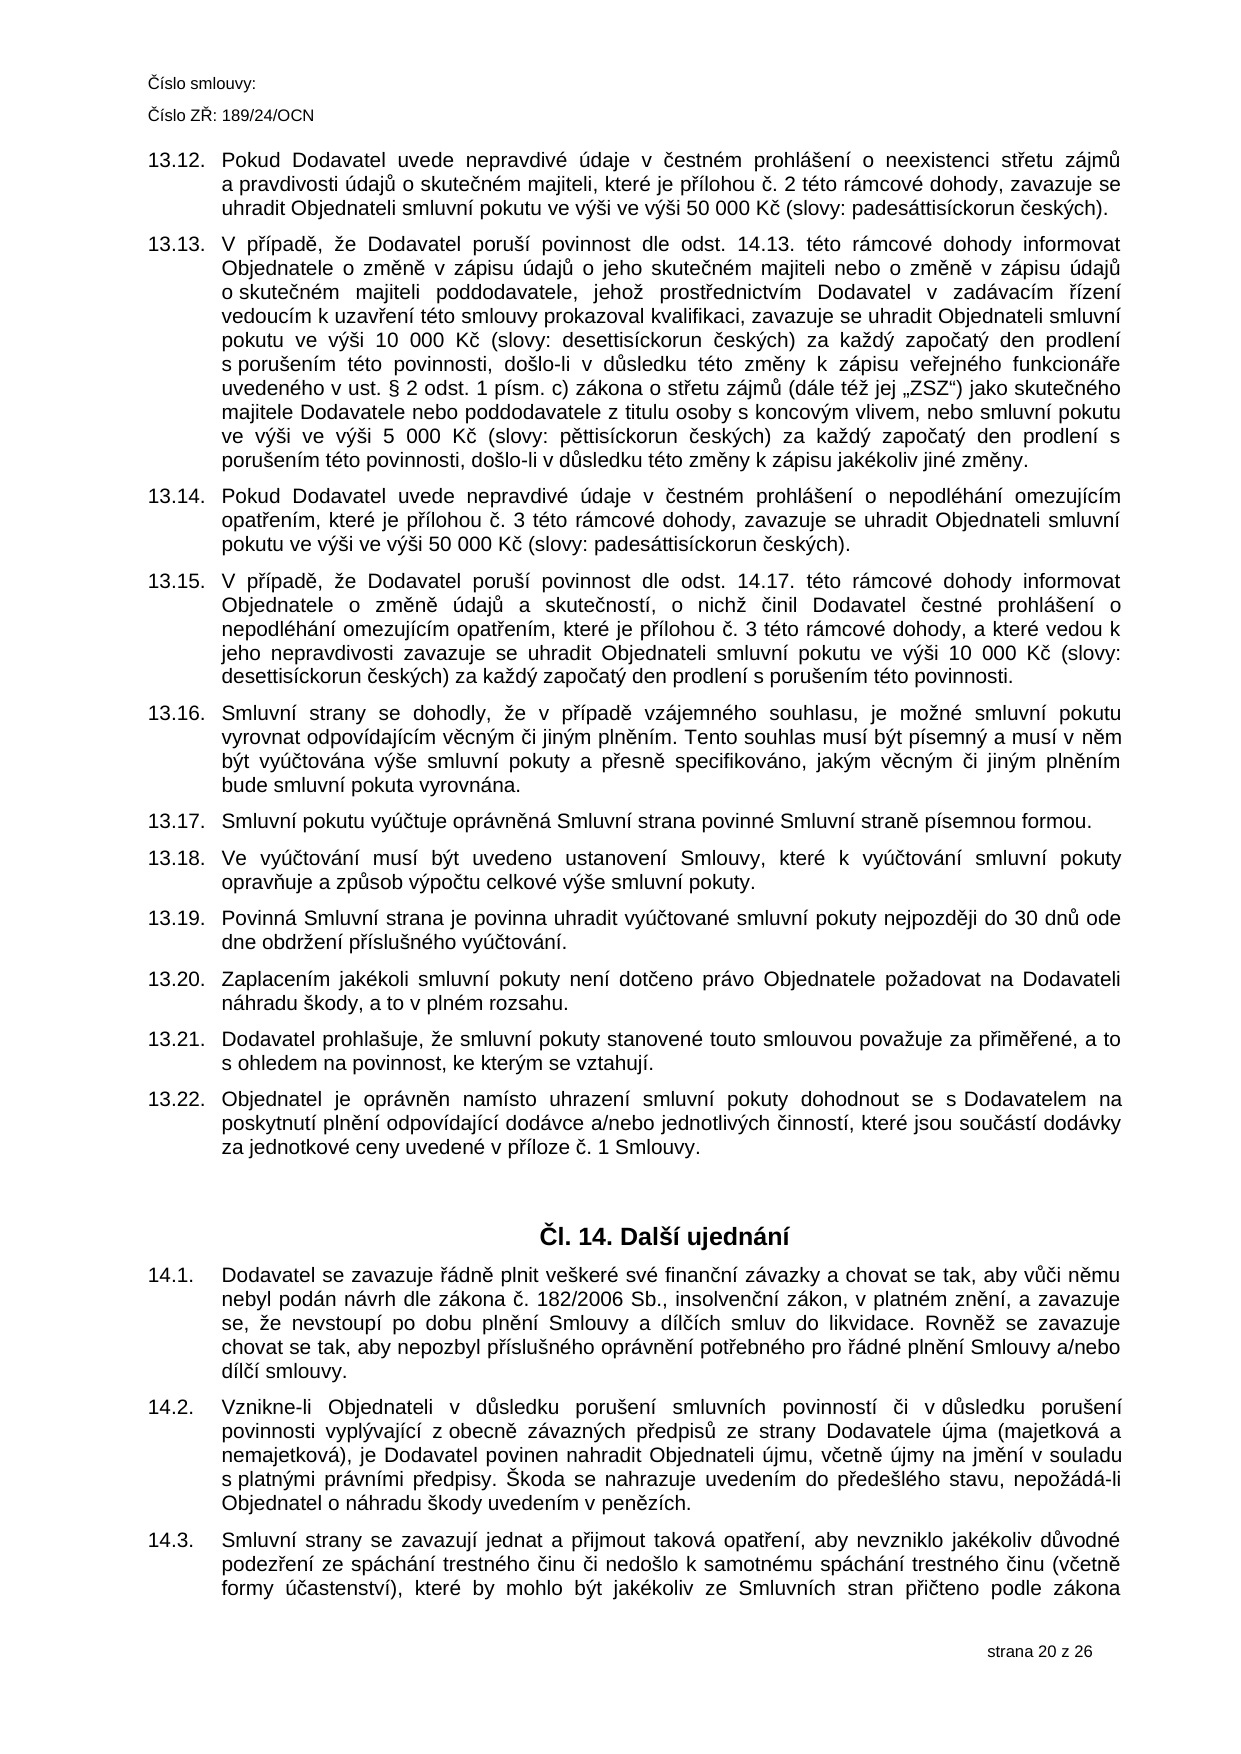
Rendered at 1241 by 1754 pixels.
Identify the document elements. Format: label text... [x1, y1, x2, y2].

list Pokud Dodavatel uvede nepravdivé údaje v čestném prohlášení o neexistenci střetu zájmů a pravdivosti údajů o skutečném majiteli, které je přílohou č. 2 této rámcové dohody, zavazuje se uhradit Objednateli smluvní pokutu ve výši ve výši 50 000 Kč (slovy: padesáttisíckorun českých). [148, 148, 1122, 219]
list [148, 1527, 1122, 1599]
list Ve vyúčtování musí být uvedeno ustanovení Smlouvy, které k vyúčtování smluvní pokuty opravňuje a způsob výpočtu celkové výše smluvní pokuty. [148, 846, 1122, 893]
list Zaplacením jakékoli smluvní pokuty není dotčeno právo Objednatele požadovat na Dodavateli náhradu škody, a to v plném rozsahu. [148, 966, 1122, 1014]
list Vznikne-li Objednateli v důsledku porušení smluvních povinností či v důsledku porušení povinnosti vyplývající z obecně závazných předpisů ze strany Dodavatele újma (majetková a nemajetková), je Dodavatel povinen nahradit Objednateli újmu, včetně újmy na jmění v souladu s platnými právními předpisy. Škoda se nahrazuje uvedením do předešlého stavu, nepožádá-li Objednatel o náhradu škody uvedením v penězích. [148, 1395, 1122, 1515]
list Povinná Smluvní strana je povinna uhradit vyúčtované smluvní pokuty nejpozději do 30 dnů ode dne obdržení příslušného vyúčtování. [148, 906, 1122, 954]
list Smluvní strany se dohodly, že v případě vzájemného souhlasu, je možné smluvní pokutu vyrovnat odpovídajícím věcným či jiným plněním. Tento souhlas musí být písemný a musí v něm být vyúčtována výše smluvní pokuty a přesně specifikováno, jakým věcným či jiným plněním bude smluvní pokuta vyrovnána. [148, 701, 1122, 797]
list Další ujednání [207, 1222, 1122, 1250]
list Dodavatel prohlašuje, že smluvní pokuty stanovené touto smlouvou považuje za přiměřené, a to s ohledem na povinnost, ke kterým se vztahují. [148, 1027, 1122, 1075]
list V případě, že Dodavatel poruší povinnost dle odst. 14.13. této rámcové dohody informovat Objednatele o změně v zápisu údajů o jeho skutečném majiteli nebo o změně v zápisu údajů o skutečném majiteli poddodavatele, jehož prostřednictvím Dodavatel v zadávacím řízení vedoucím k uzavření této smlouvy prokazoval kvalifikaci, zavazuje se uhradit Objednateli smluvní pokutu ve výši 10 000 Kč (slovy: desettisíckorun českých) za každý započatý den prodlení s porušením této povinnosti, došlo-li v důsledku této změny k zápisu veřejného funkcionáře uvedeného v ust. § 2 odst. 1 písm. c) zákona o střetu zájmů (dále též jej „ZSZ“) jako skutečného majitele Dodavatele nebo poddodavatele z titulu osoby s koncovým vlivem, nebo smluvní pokutu ve výši ve výši 5 000 Kč (slovy: pěttisíckorun českých) za každý započatý den prodlení s porušením této povinnosti, došlo-li v důsledku této změny k zápisu jakékoliv jiné změny. [148, 232, 1122, 472]
list Pokud Dodavatel uvede nepravdivé údaje v čestném prohlášení o nepodléhání omezujícím opatřením, které je přílohou č. 3 této rámcové dohody, zavazuje se uhradit Objednateli smluvní pokutu ve výši ve výši 50 000 Kč (slovy: padesáttisíckorun českých). [148, 484, 1122, 556]
list Smluvní pokutu vyúčtuje oprávněná Smluvní strana povinné Smluvní straně písemnou formou. [148, 809, 1122, 833]
list V případě, že Dodavatel poruší povinnost dle odst. 14.17. této rámcové dohody informovat Objednatele o změně údajů a skutečností, o nichž činil Dodavatel čestné prohlášení o nepodléhání omezujícím opatřením, které je přílohou č. 3 této rámcové dohody, a které vedou k jeho nepravdivosti zavazuje se uhradit Objednateli smluvní pokutu ve výši 10 000 Kč (slovy: desettisíckorun českých) za každý započatý den prodlení s porušením této povinnosti. [148, 568, 1122, 688]
list Dodavatel se zavazuje řádně plnit veškeré své finanční závazky a chovat se tak, aby vůči němu nebyl podán návrh dle zákona č. 182/2006 Sb., insolvenční zákon, v platném znění, a zavazuje se, že nevstoupí po dobu plnění Smlouvy a dílčích smluv do likvidace. Rovněž se zavazuje chovat se tak, aby nepozbyl příslušného oprávnění potřebného pro řádné plnění Smlouvy a/nebo dílčí smlouvy. [148, 1263, 1122, 1383]
list Objednatel je oprávněn namísto uhrazení smluvní pokuty dohodnout se s Dodavatelem na poskytnutí plnění odpovídající dodávce a/nebo jednotlivých činností, které jsou součástí dodávky za jednotkové ceny uvedené v příloze č. 1 Smlouvy. [148, 1087, 1122, 1159]
